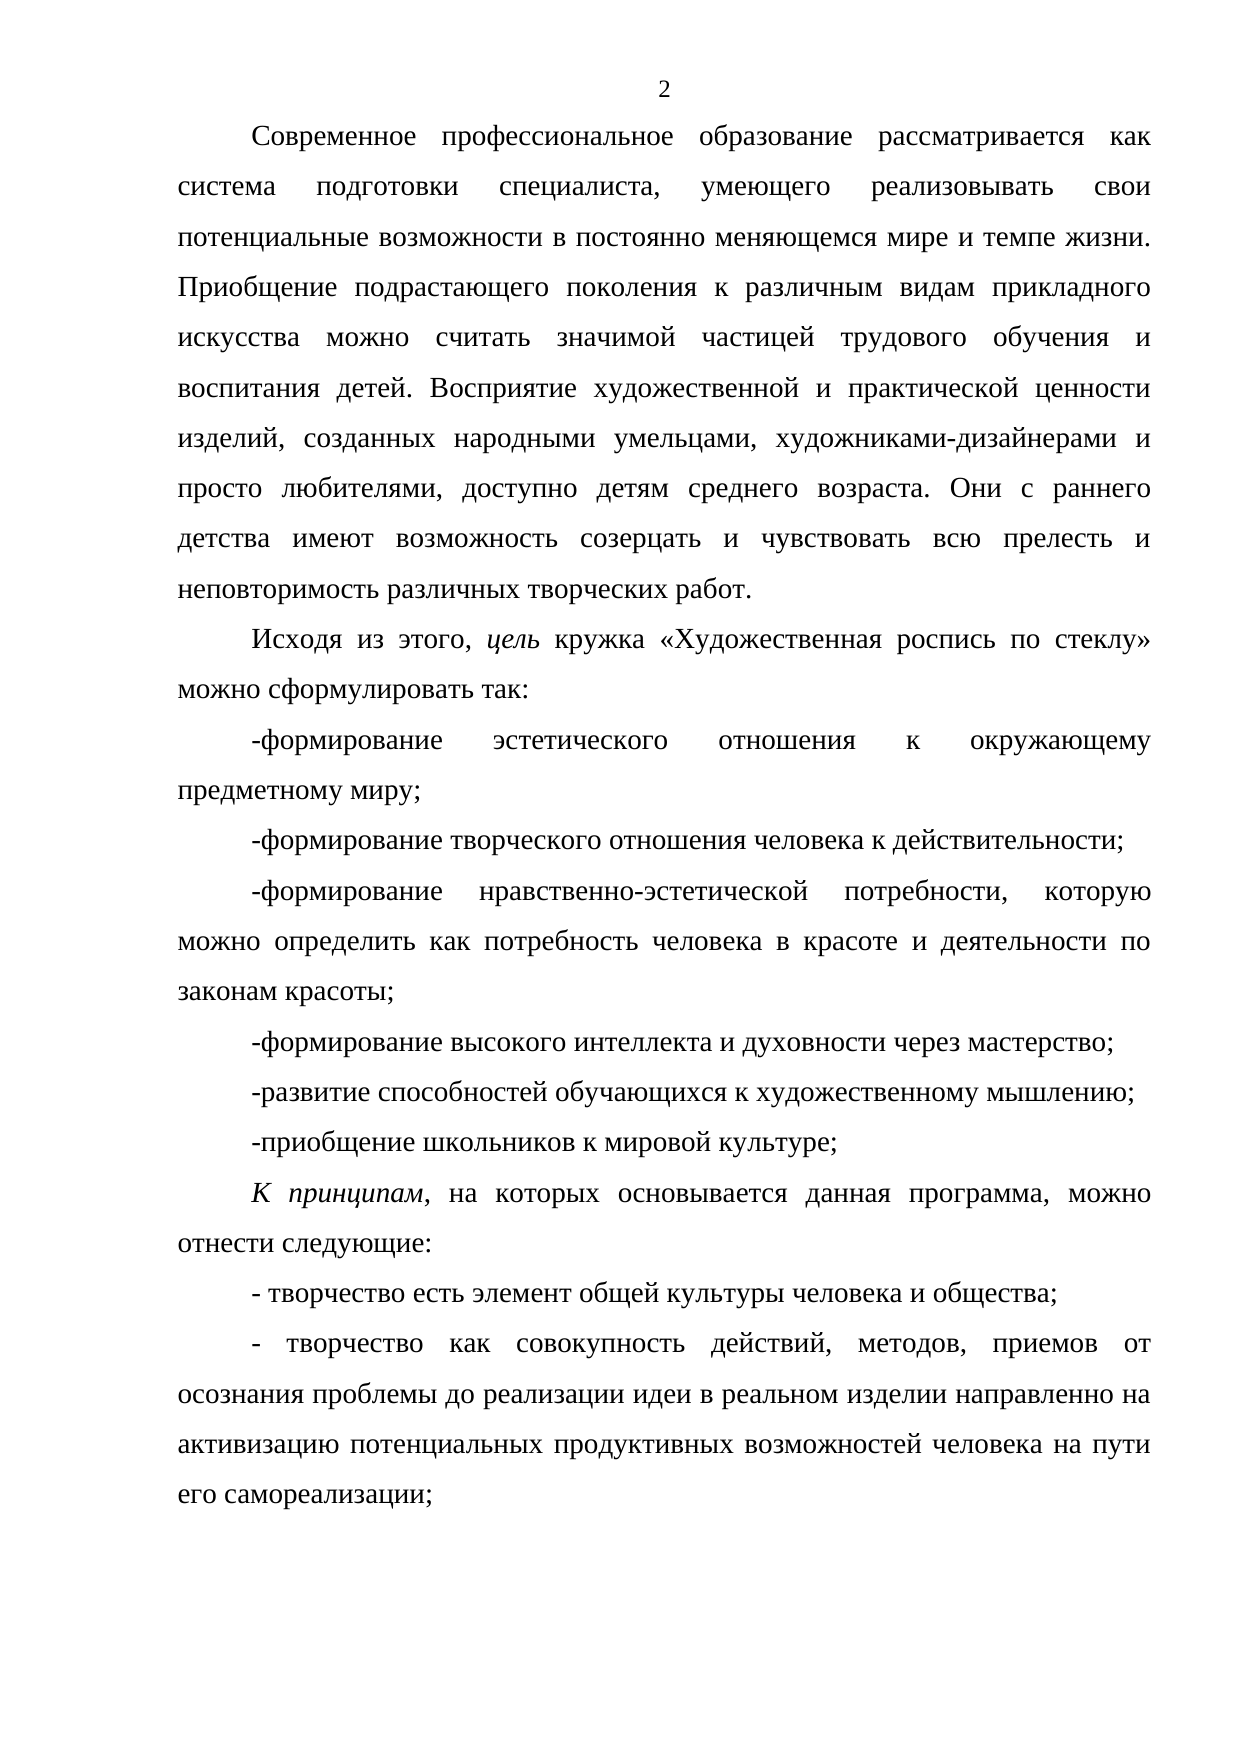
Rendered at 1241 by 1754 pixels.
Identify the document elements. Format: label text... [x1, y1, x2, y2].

text Современное профессиональное образование рассматривается как система подготовки специалиста, умеющего реализовывать свои потенциальные возможности в постоянно меняющемся мире и темпе жизни. Приобщение подрастающего поколения к различным видам прикладного искусства можно считать значимой частицей трудового обучения и воспитания детей. Восприятие художественной и практической ценности изделий, созданных народными умельцами, художниками-дизайнерами и просто любителями, доступно детям среднего возраста. Они с раннего детства имеют возможность созерцать и чувствовать всю прелесть и неповторимость различных творческих работ. [177, 118, 1152, 604]
text -развитие способностей обучающихся к художественному мышлению; [177, 1074, 1152, 1108]
text - творчество как совокупность действий, методов, приемов от осознания проблемы до реализации идеи в реальном изделии направленно на активизацию потенциальных продуктивных возможностей человека на пути его самореализации; [177, 1326, 1152, 1510]
text - творчество есть элемент общей культуры человека и общества; [177, 1275, 1152, 1309]
text -формирование эстетического отношения к окружающему предметному миру; [177, 722, 1152, 806]
text Исходя из этого, цель кружка «Художественная роспись по стеклу» можно сформулировать так: [177, 621, 1152, 705]
text -формирование нравственно-эстетической потребности, которую можно определить как потребность человека в красоте и деятельности по законам красоты; [177, 873, 1152, 1007]
text -формирование высокого интеллекта и духовности через мастерство; [177, 1024, 1152, 1057]
text К принципам, на которых основывается данная программа, можно отнести следующие: [177, 1175, 1152, 1258]
text -формирование творческого отношения человека к действительности; [177, 822, 1152, 856]
text -приобщение школьников к мировой культуре; [177, 1124, 1152, 1158]
